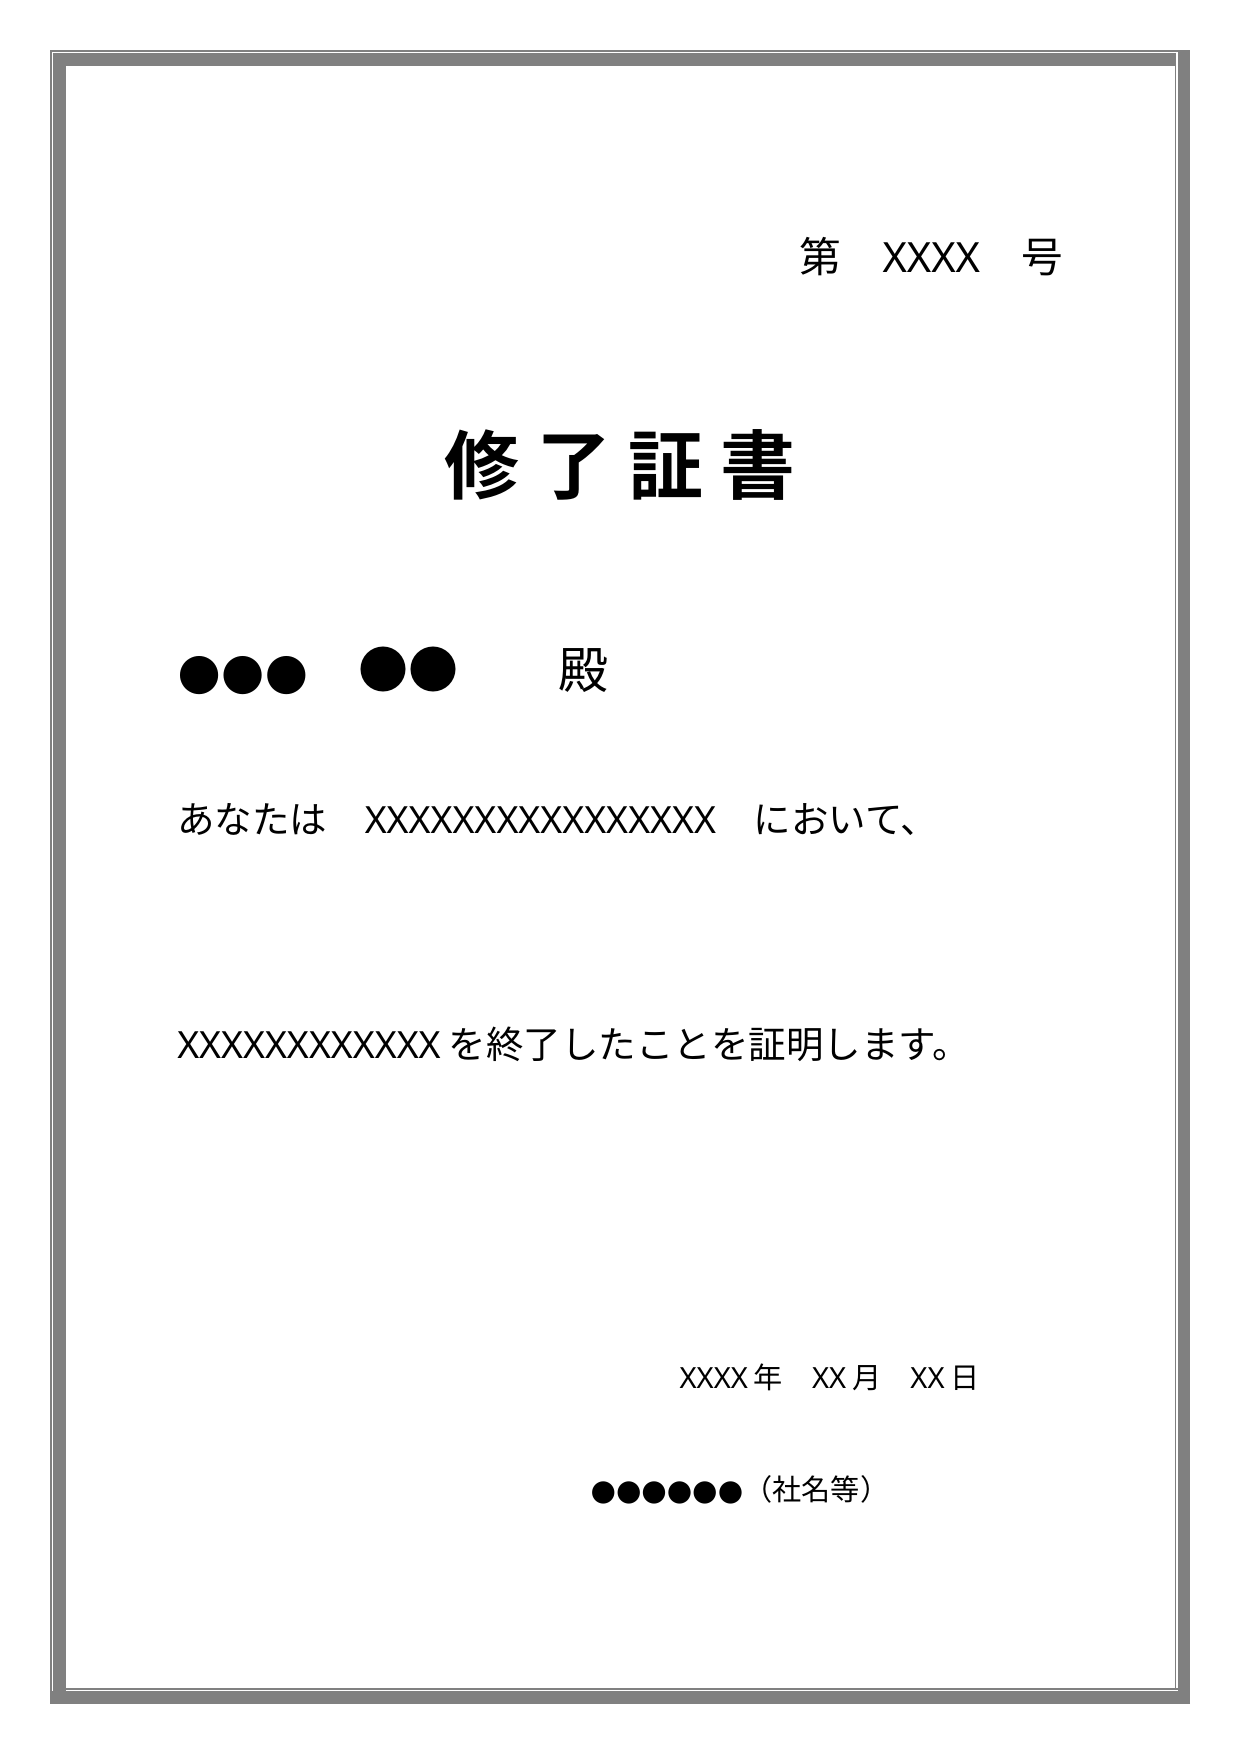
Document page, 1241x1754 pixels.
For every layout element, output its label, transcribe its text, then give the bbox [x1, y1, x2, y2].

text あなたは XXXXXXXXXXXXXXXX において、 XXXXXXXXXXXXを終了したことを証明します。 [177, 779, 1063, 1079]
text ●●● ●● 殿 [177, 629, 1063, 704]
text ●●●●●●（社名等） [177, 1451, 1063, 1526]
text XXXX年 XX月 XX日 [679, 1338, 1063, 1413]
text 第 XXXX 号 [177, 217, 1063, 292]
text 修 了 証 書 [177, 404, 1063, 517]
